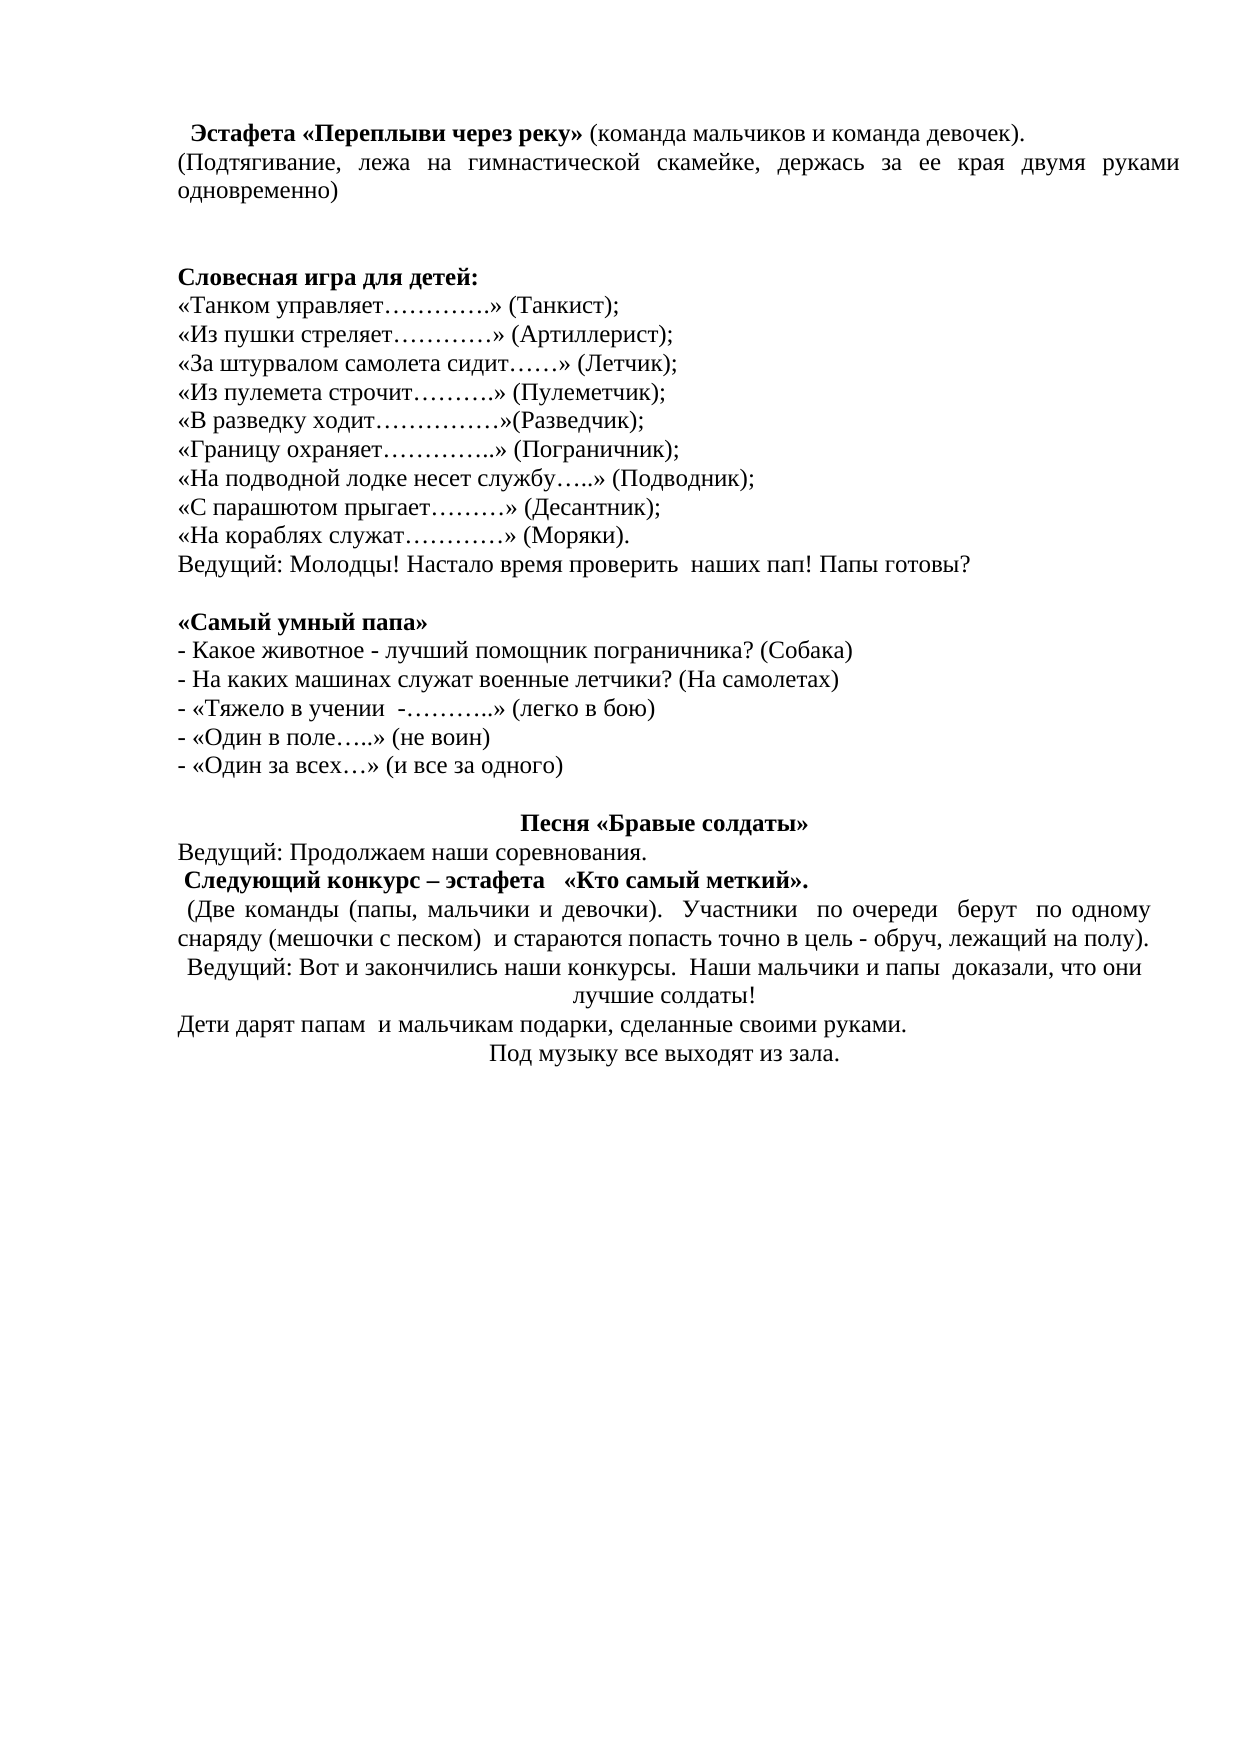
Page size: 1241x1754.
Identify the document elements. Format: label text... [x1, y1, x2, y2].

text Ведущий: Молодцы! Настало время проверить наших пап! Папы готовы? [177, 549, 1152, 578]
text (Две команды (папы, мальчики и девочки). Участники по очереди берут по одному снаряду (мешочки с песком) и стараются попасть точно в цель - обруч, лежащий на полу). [177, 894, 1152, 952]
text Ведущий: Вот и закончились наши конкурсы. Наши мальчики и папы доказали, что они лучшие солдаты! [177, 952, 1152, 1009]
text Под музыку все выходят из зала. [177, 1038, 1152, 1067]
text Следующий конкурс – эстафета «Кто самый меткий». [177, 866, 1152, 894]
text (Подтягивание, лежа на гимнастической скамейке, держась за ее края двумя руками одновременно) [177, 147, 1181, 204]
text - Какое животное - лучший помощник пограничника? (Собака) - На каких машинах служат военные летчики? (На самолетах) - «Тяжело в учении -………..» (легко в бою) - «Один в поле…..» (не воин) - «Один за всех…» (и все за одного) [177, 636, 1152, 779]
text Дети дарят папам и мальчикам подарки, сделанные своими руками. [177, 1009, 1152, 1038]
text Словесная игра для детей: «Танком управляет………….» (Танкист); «Из пушки стреляет…………» (Артиллерист); «За штурвалом самолета сидит……» (Летчик); «Из пулемета строчит……….» (Пулеметчик); «В разведку ходит……………»(Разведчик); «Границу охраняет…………..» (Пограничник); «На подводной лодке несет службу…..» (Подводник); «С парашютом прыгает………» (Десантник); «На кораблях служат…………» (Моряки). [177, 262, 1152, 549]
text Песня «Бравые солдаты» [177, 808, 1152, 837]
text «Самый умный папа» [177, 607, 1152, 636]
text Эстафета «Переплыви через реку» (команда мальчиков и команда девочек). [177, 118, 1181, 147]
text Ведущий: Продолжаем наши соревнования. [177, 837, 1152, 866]
